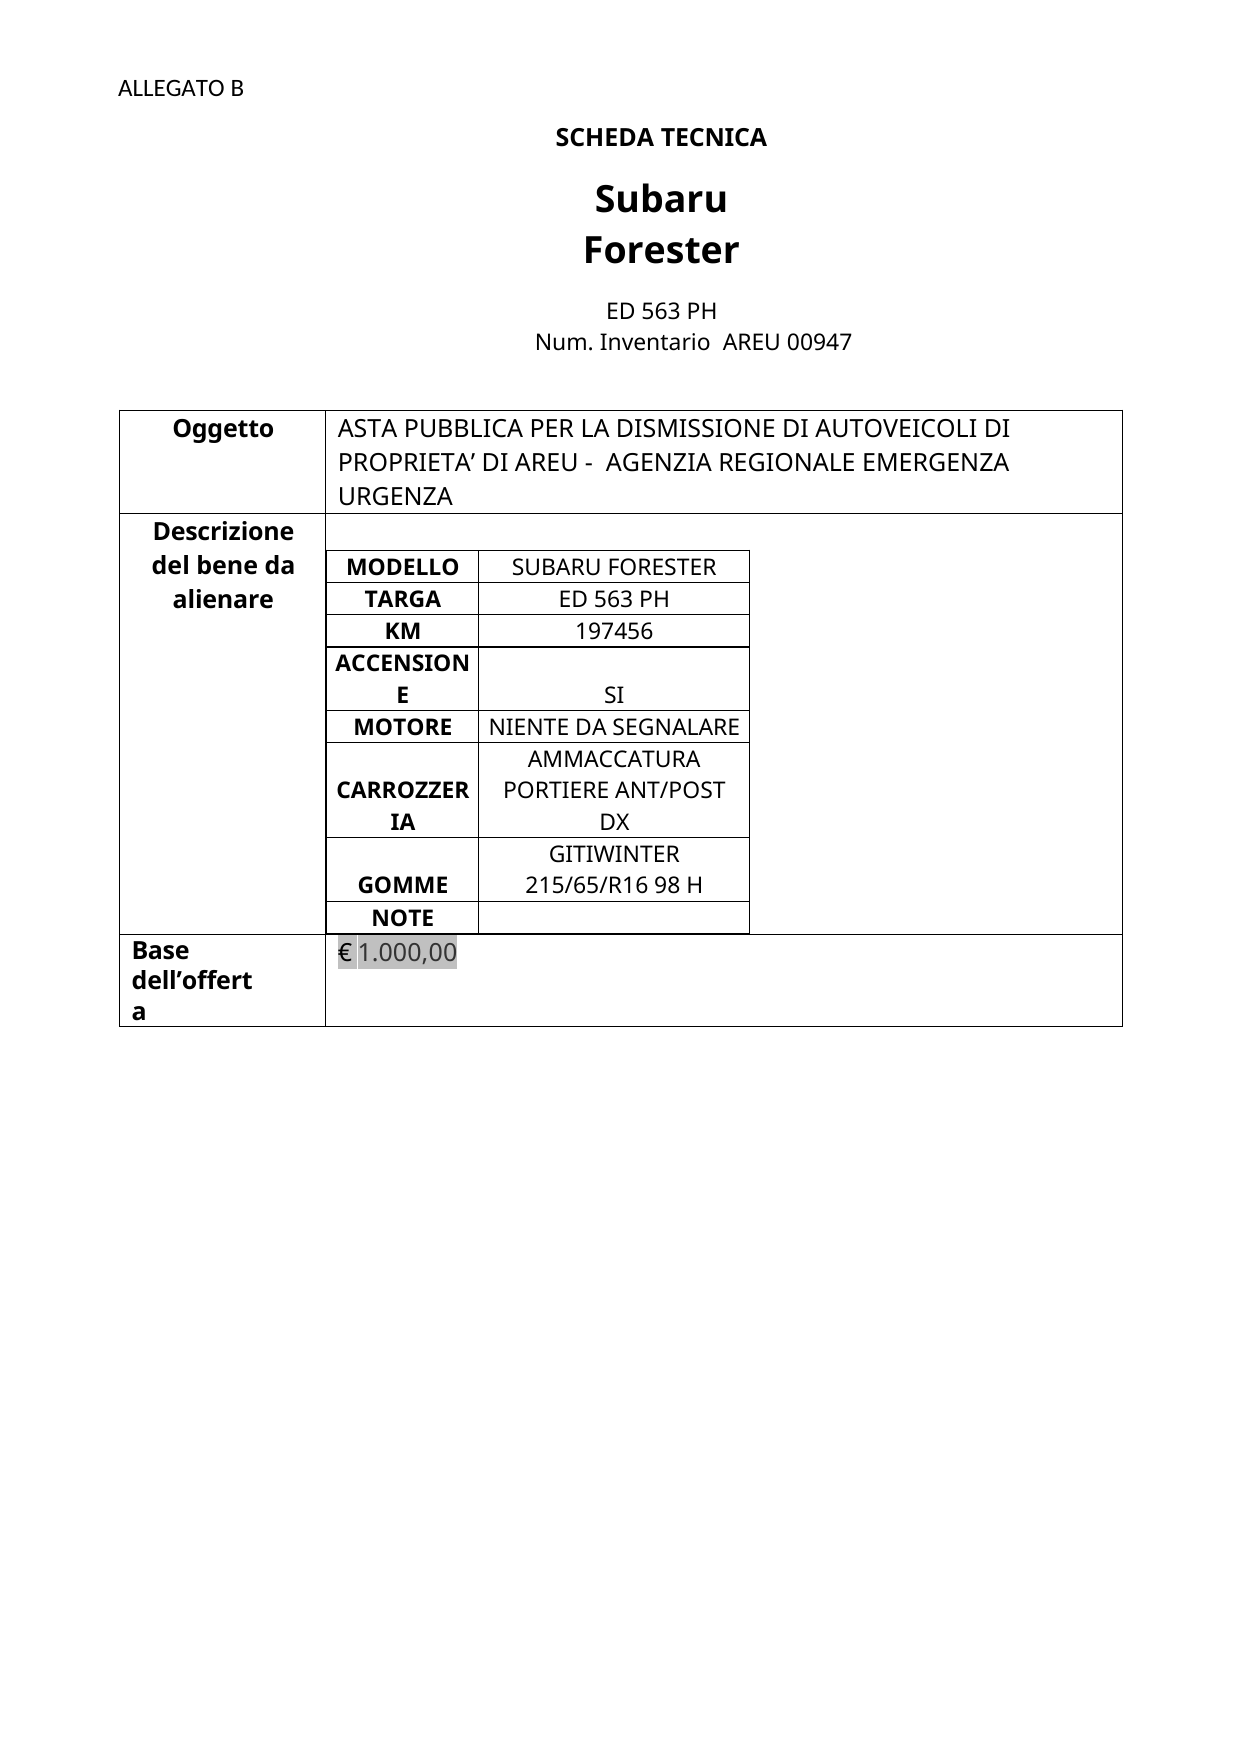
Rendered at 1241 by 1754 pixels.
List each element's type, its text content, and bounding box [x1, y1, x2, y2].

table_header Oggetto [120, 411, 325, 513]
text SCHEDA TECNICA [534, 119, 788, 153]
table_cell Base dell’offerta [120, 935, 325, 1026]
table_cell Descrizione del bene da alienare [120, 514, 325, 934]
text Num. Inventario AREU 00947 [534, 326, 1134, 357]
table_header ASTA PUBBLICA PER LA DISMISSIONE DI AUTOVEICOLI DI PROPRIETA’ DI AREU - AGENZIA REGIONALE EMERGENZA URGENZA [326, 411, 1122, 513]
text ED 563 PH [535, 295, 788, 326]
table_cell [326, 514, 1122, 934]
title Subaru Forester [534, 172, 788, 274]
table_cell € 1.000,00 [326, 935, 1122, 1026]
text ALLEGATO B [118, 72, 248, 102]
